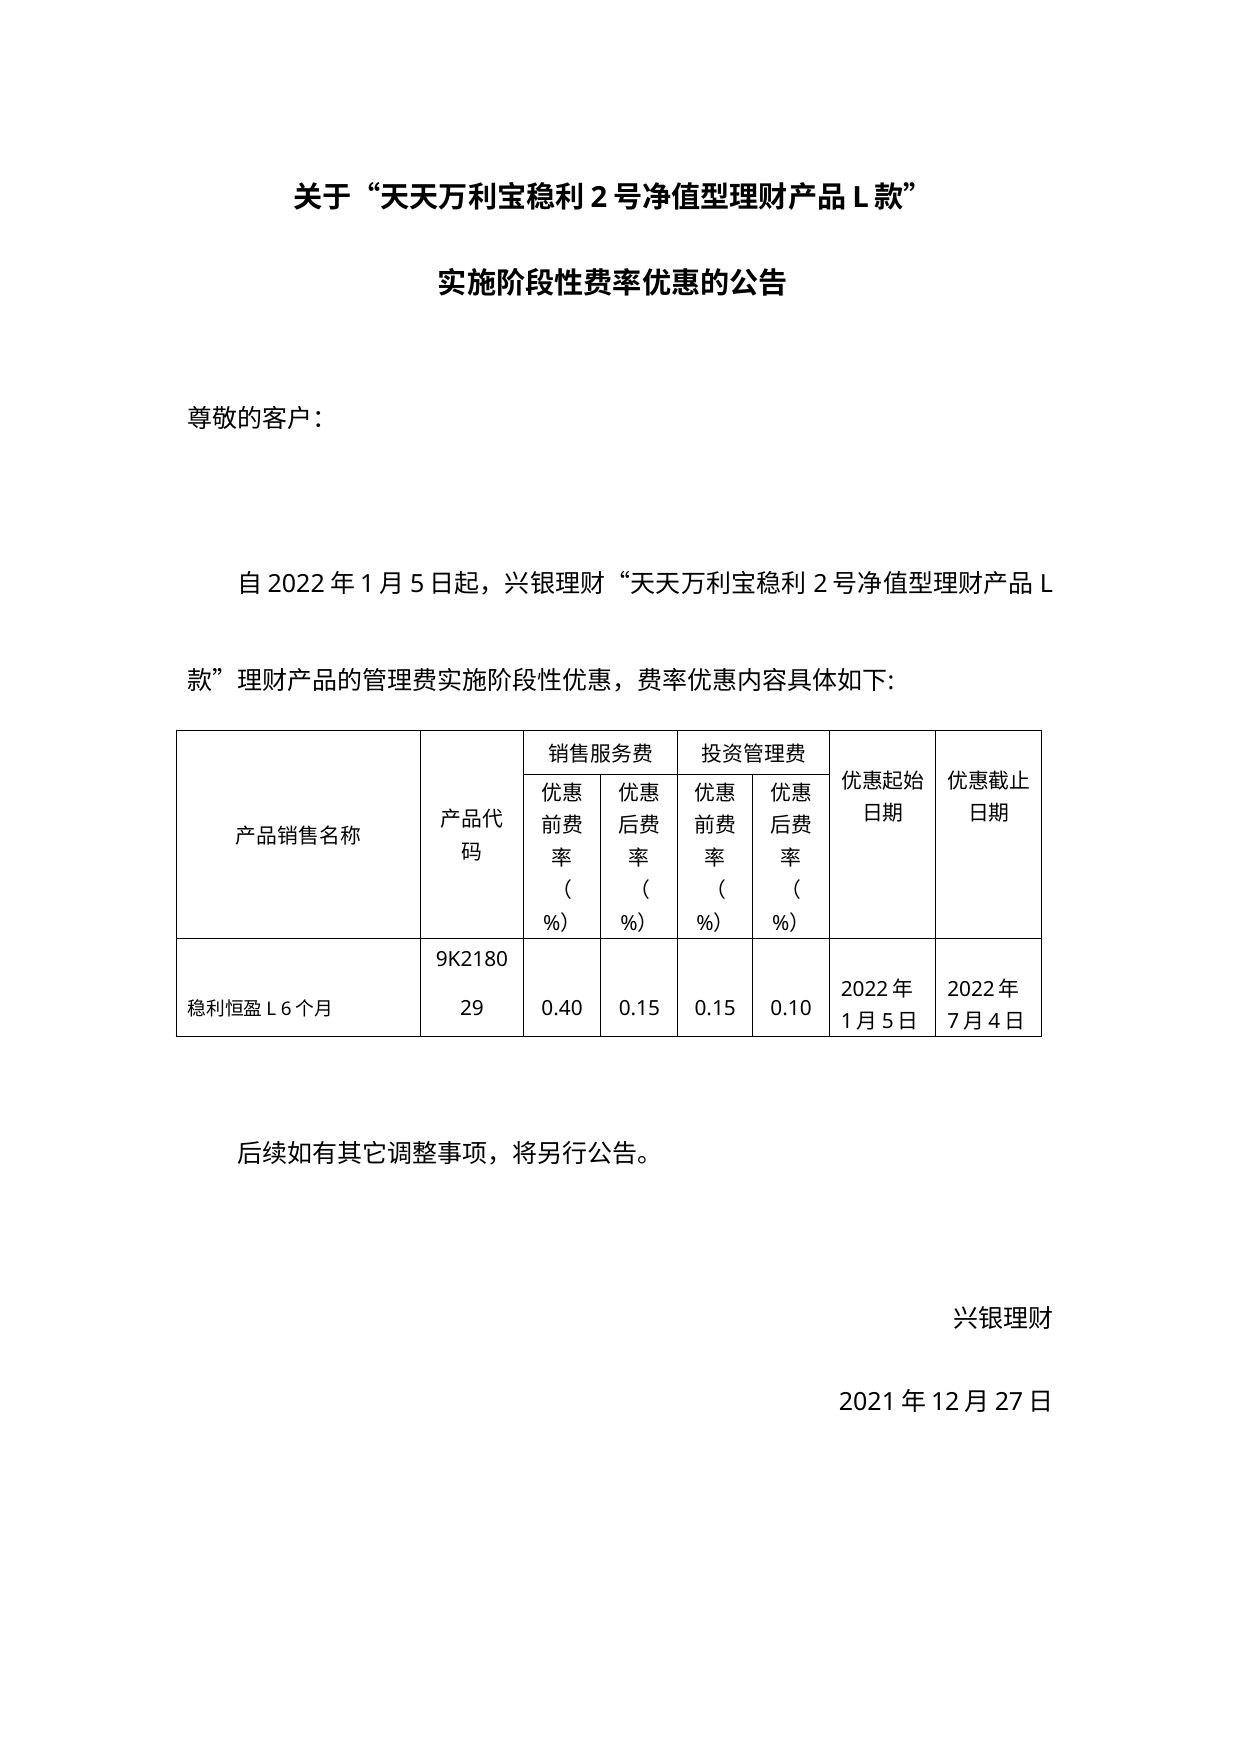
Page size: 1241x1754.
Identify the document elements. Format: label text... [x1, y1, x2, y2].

table_header 销售服务费 [524, 731, 677, 774]
table_cell 2022年7月4日 [936, 939, 1041, 1036]
table_header 产品销售名称 [177, 731, 420, 937]
text 实施阶段性费率优惠的公告 [172, 248, 1053, 313]
text 自2022年1月5日起，兴银理财“天天万利宝稳利2号净值型理财产品L款”理财产品的管理费实施阶段性优惠，费率优惠内容具体如下: [187, 549, 1053, 711]
table_cell 9K218029 [421, 939, 523, 1036]
table_cell 优惠前费率（%） [524, 775, 600, 937]
table_cell 0.15 [678, 939, 752, 1036]
table_cell 优惠后费率（%） [753, 775, 829, 937]
text 关于“天天万利宝稳利2号净值型理财产品L款” [172, 162, 1053, 227]
text 2021年12月27日 [187, 1367, 1053, 1432]
table_header 优惠截止日期 [936, 731, 1041, 937]
table_cell 0.15 [601, 939, 677, 1036]
table_cell 0.40 [524, 939, 600, 1036]
table_cell 优惠前费率（%） [678, 775, 752, 937]
text 兴银理财 [187, 1284, 1053, 1349]
table_cell 优惠后费率（%） [601, 775, 677, 937]
table_header 投资管理费 [678, 731, 829, 774]
text 后续如有其它调整事项，将另行公告。 [187, 1119, 1053, 1184]
table_cell 2022年1月5日 [830, 939, 935, 1036]
table_cell 稳利恒盈L 6个月 [177, 939, 420, 1036]
table_cell 0.10 [753, 939, 829, 1036]
table_header 优惠起始日期 [830, 731, 935, 937]
table_header 产品代码 [421, 731, 523, 937]
text 尊敬的客户： [187, 384, 1053, 449]
